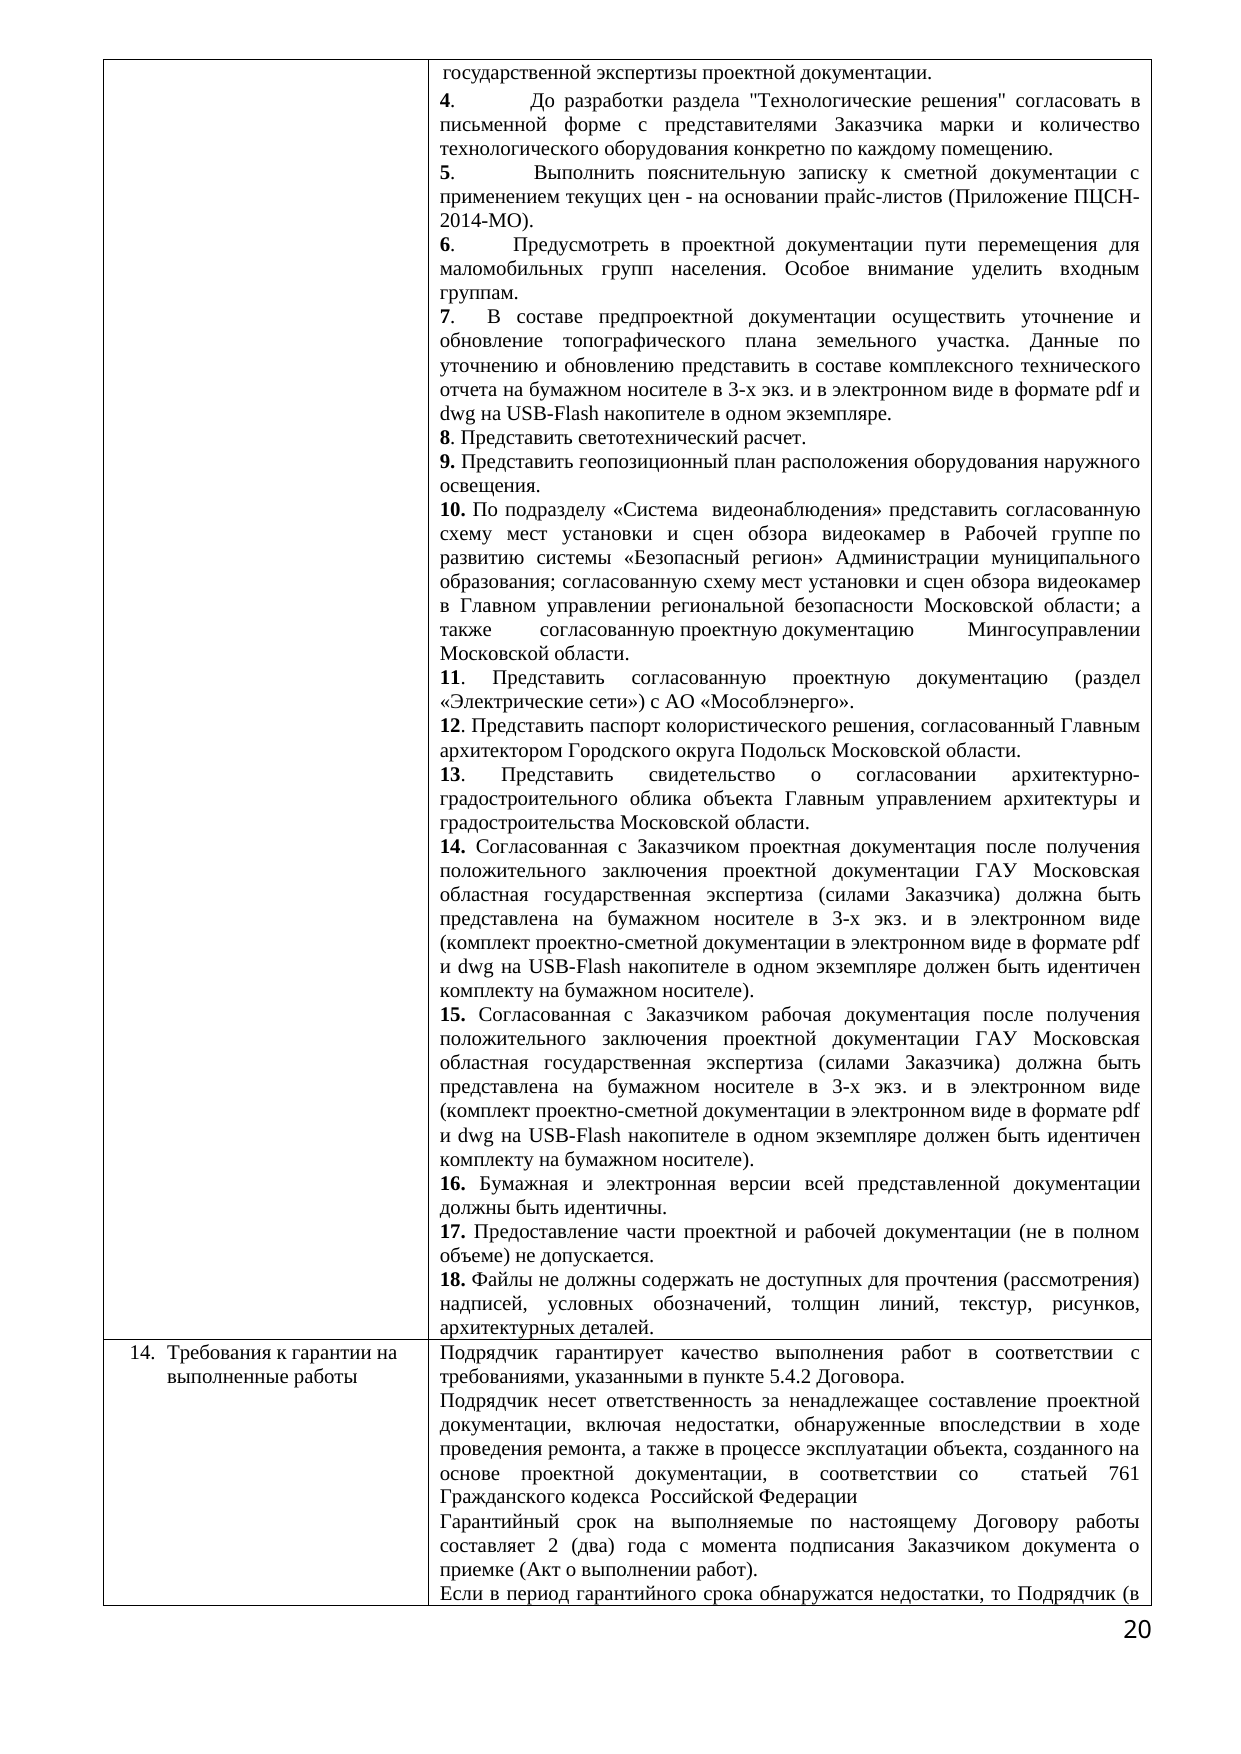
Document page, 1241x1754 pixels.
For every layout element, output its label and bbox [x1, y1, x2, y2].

table_cell [429, 60, 1151, 1339]
table_cell [104, 1340, 428, 1605]
table_cell [104, 60, 428, 1339]
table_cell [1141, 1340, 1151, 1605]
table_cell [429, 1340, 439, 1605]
